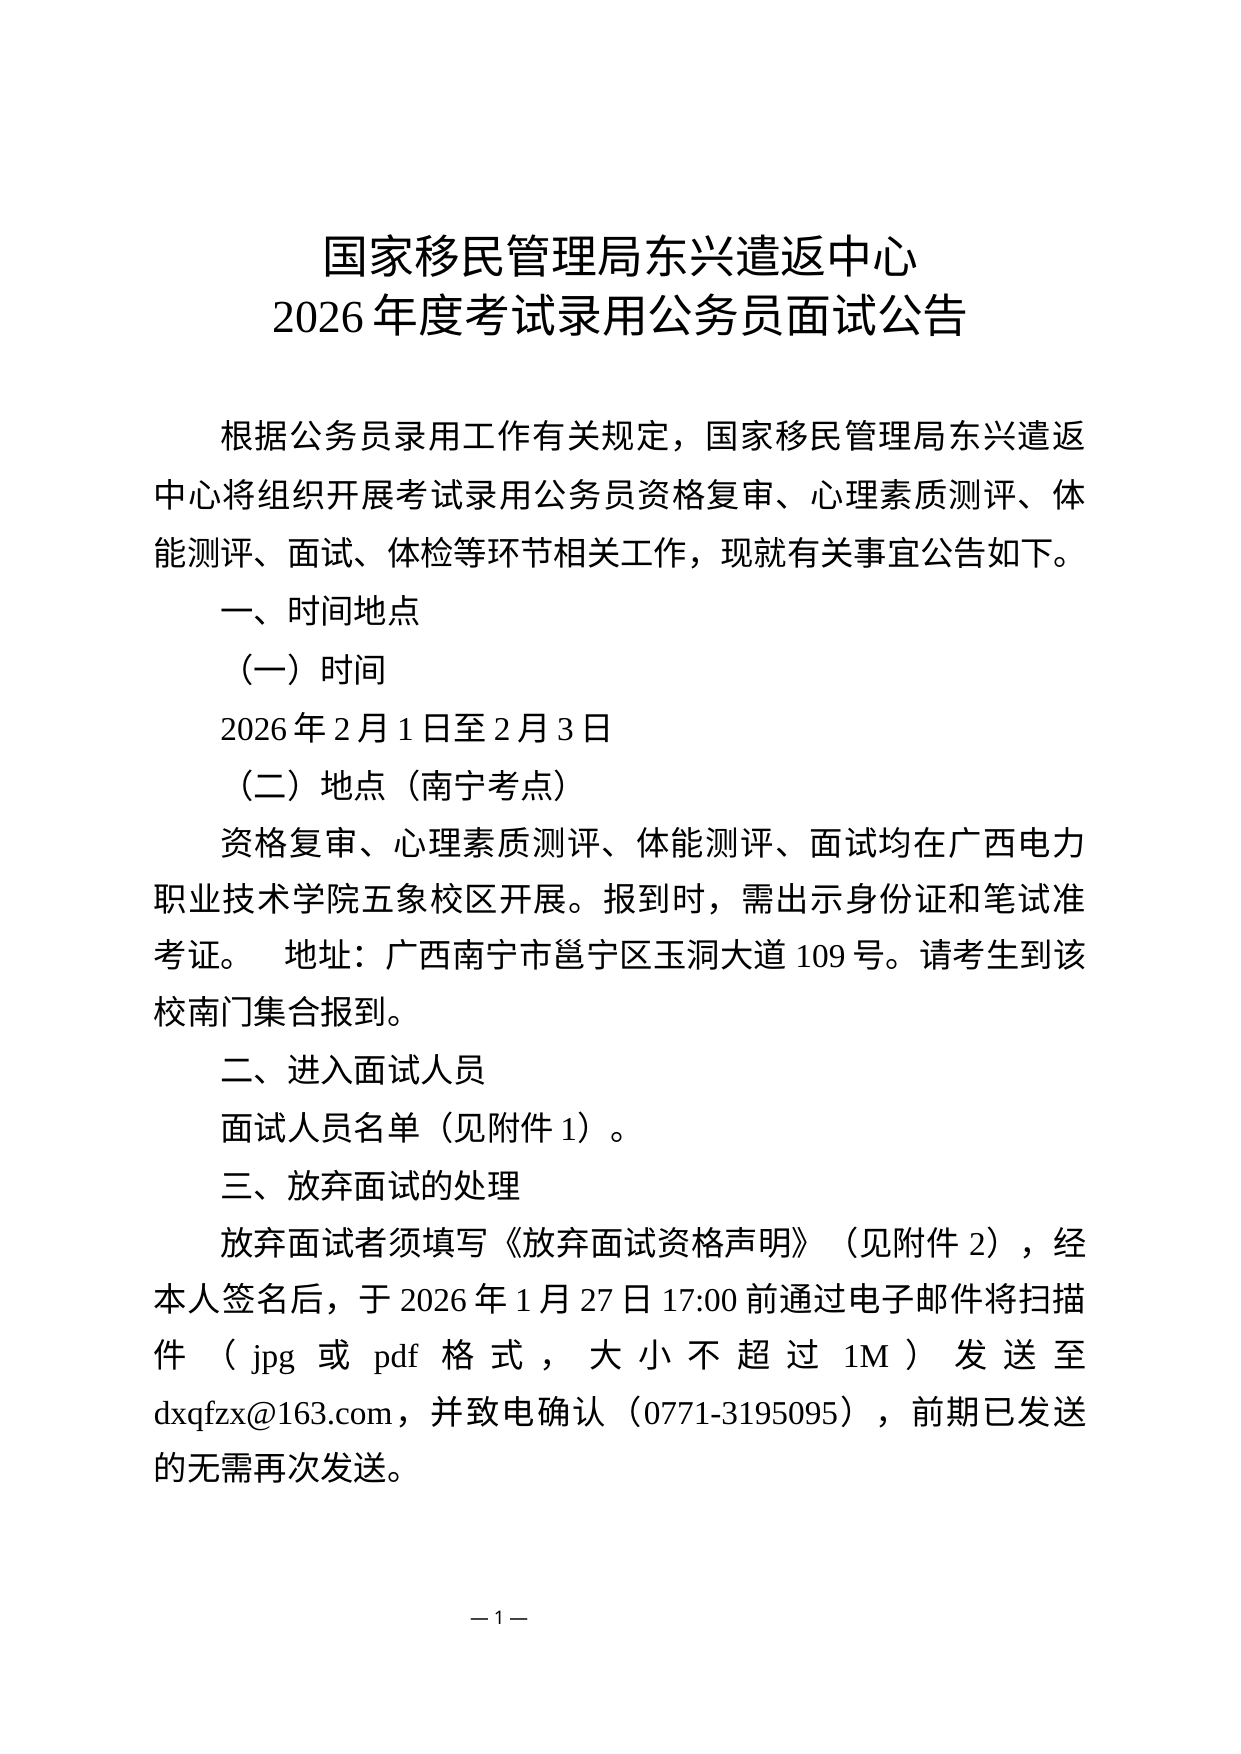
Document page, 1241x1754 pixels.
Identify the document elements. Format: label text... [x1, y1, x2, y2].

text 根据公务员录用工作有关规定，国家移民管理局东兴遣返中心将组织开展考试录用公务员资格复审、心理素质测评、体能测评、面试、体检等环节相关工作，现就有关事宜公告如下。 [153, 402, 1087, 577]
text （一）时间 [153, 635, 1087, 694]
text 2026年度考试录用公务员面试公告 [153, 285, 1087, 344]
text 三、放弃面试的处理 [153, 1152, 1087, 1210]
text 面试人员名单（见附件1）。 [153, 1094, 1087, 1152]
list 进入面试人员 [153, 1035, 1087, 1094]
text 2026年2月1日至2月3日 [153, 694, 1087, 752]
text 国家移民管理局东兴遣返中心 [153, 227, 1087, 285]
text 资格复审、心理素质测评、体能测评、面试均在广西电力职业技术学院五象校区开展。报到时，需出示身份证和笔试准考证。 地址：广西南宁市邕宁区玉洞大道109号。请考生到该校南门集合报到。 [153, 810, 1087, 1035]
text （二）地点（南宁考点） [153, 752, 1087, 810]
text 放弃面试者须填写《放弃面试资格声明》（见附件2），经本人签名后，于2026年1月27日17:00前通过电子邮件将扫描件（jpg或pdf格式，大小不超过1M）发送至dxqfzx@163.com，并致电确认（0771-3195095），前期已发送的无需再次发送。 [153, 1210, 1087, 1492]
text 一、时间地点 [153, 577, 1087, 635]
